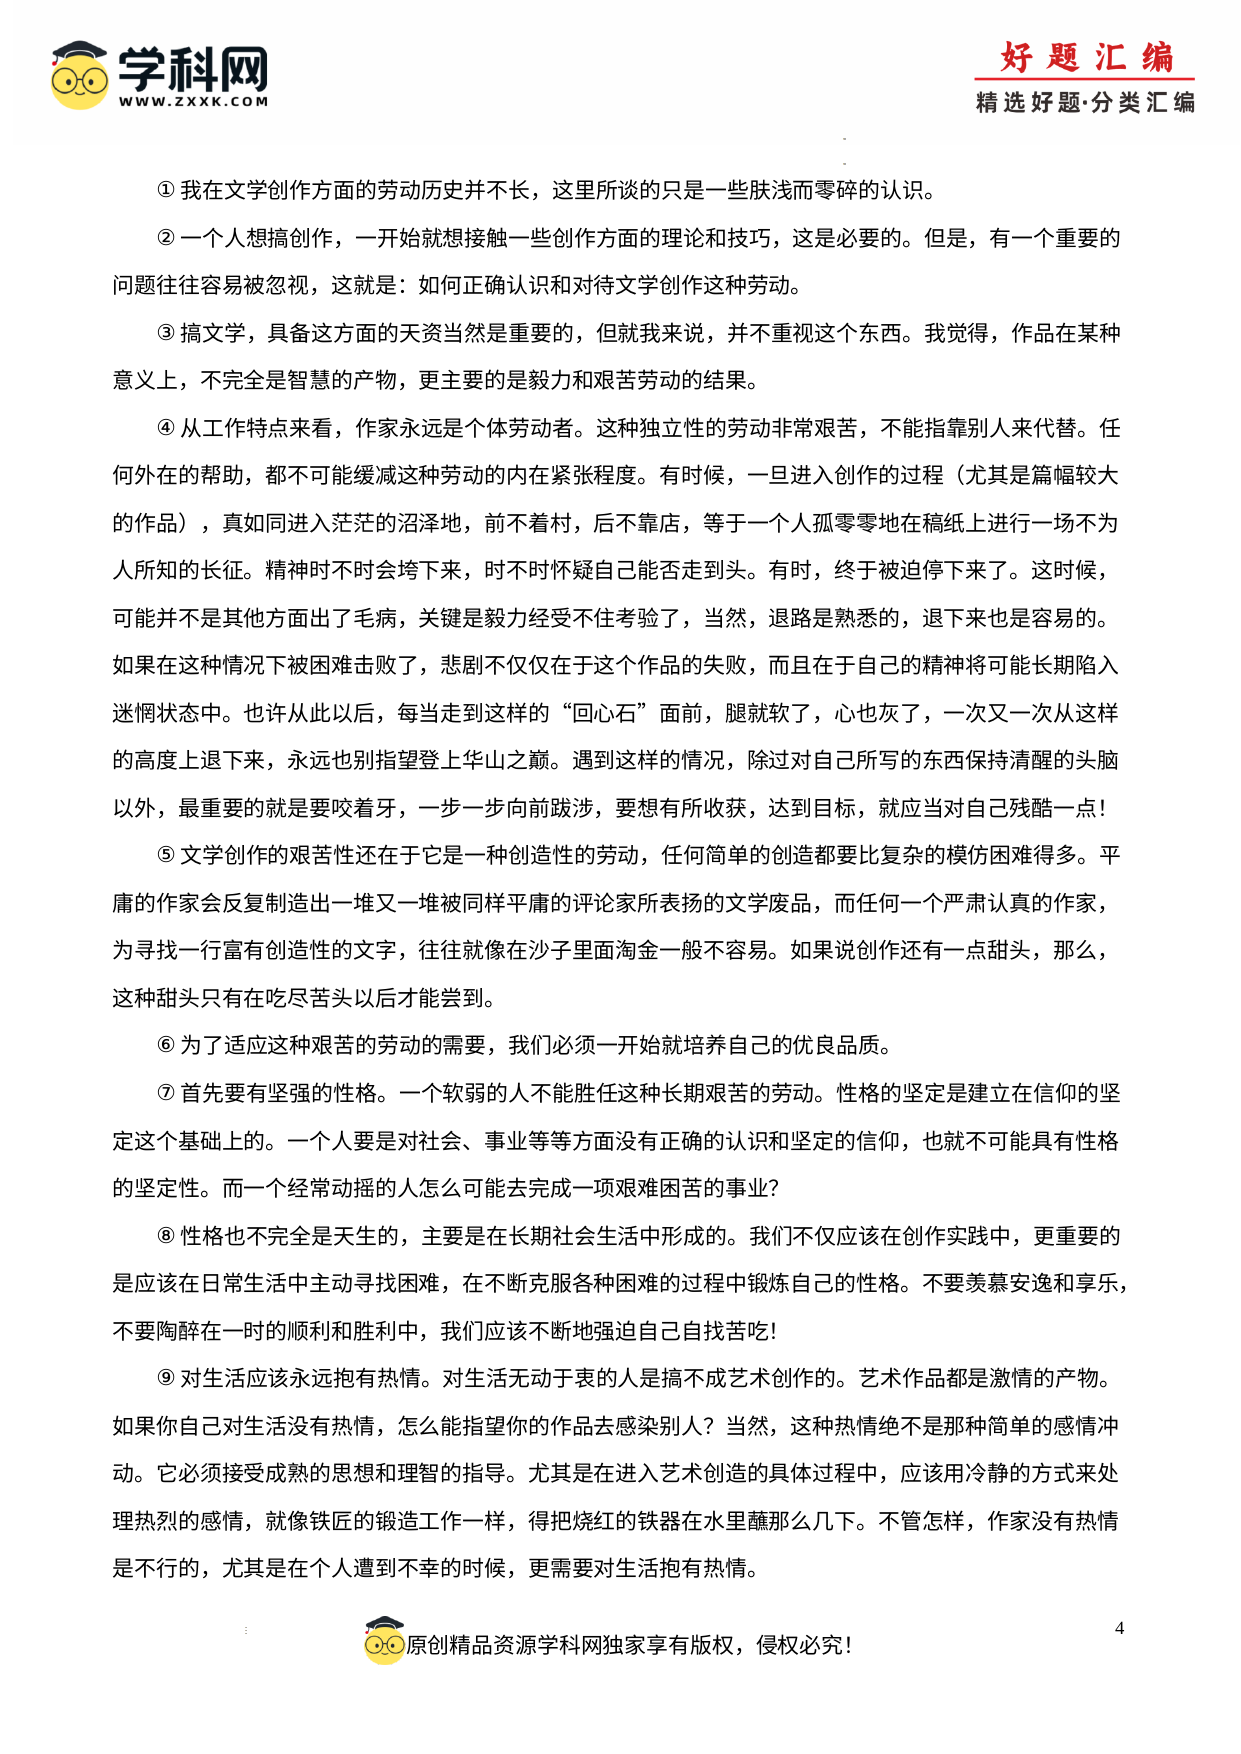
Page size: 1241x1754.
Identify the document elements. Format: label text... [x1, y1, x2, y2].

picture [12, 0, 1241, 145]
text ④从工作特点来看，作家永远是个体劳动者。这种独立性的劳动非常艰苦，不能指靠别人来代替。任何外在的帮助，都不可能缓减这种劳动的内在紧张程度。有时候，一旦进入创作的过程（尤其是篇幅较大的作品），真如同进入茫茫的沼泽地，前不着村，后不靠店，等于一个人孤零零地在稿纸上进行一场不为人所知的长征。精神时不时会垮下来，时不时怀疑自己能否走到头。有时，终于被迫停下来了。这时候，可能并不是其他方面出了毛病，关键是毅力经受不住考验了，当然，退路是熟悉的，退下来也是容易的。如果在这种情况下被困难击败了，悲剧不仅仅在于这个作品的失败，而且在于自己的精神将可能长期陷入迷惘状态中。也许从此以后，每当走到这样的“回心石”面前，腿就软了，心也灰了，一次又一次从这样的高度上退下来，永远也别指望登上华山之巅。遇到这样的情况，除过对自己所写的东西保持清醒的头脑以外，最重要的就是要咬着牙，一步一步向前跋涉，要想有所收获，达到目标，就应当对自己残酷一点！ [112, 411, 1128, 823]
text ⑧性格也不完全是天生的，主要是在长期社会生活中形成的。我们不仅应该在创作实践中，更重要的是应该在日常生活中主动寻找困难，在不断克服各种困难的过程中锻炼自己的性格。不要羡慕安逸和享乐，不要陶醉在一时的顺利和胜利中，我们应该不断地强迫自己自找苦吃！ [112, 1219, 1128, 1346]
text ⑥为了适应这种艰苦的劳动的需要，我们必须一开始就培养自己的优良品质。 [112, 1028, 1128, 1060]
picture [364, 1616, 406, 1665]
text ⑤文学创作的艰苦性还在于它是一种创造性的劳动，任何简单的创造都要比复杂的模仿困难得多。平庸的作家会反复制造出一堆又一堆被同样平庸的评论家所表扬的文学废品，而任何一个严肃认真的作家，为寻找一行富有创造性的文字，往往就像在沙子里面淘金一般不容易。如果说创作还有一点甜头，那么，这种甜头只有在吃尽苦头以后才能尝到。 [112, 838, 1128, 1013]
text ⑨对生活应该永远抱有热情。对生活无动于衷的人是搞不成艺术创作的。艺术作品都是激情的产物。如果你自己对生活没有热情，怎么能指望你的作品去感染别人？当然，这种热情绝不是那种简单的感情冲动。它必须接受成熟的思想和理智的指导。尤其是在进入艺术创造的具体过程中，应该用冷静的方式来处理热烈的感情，就像铁匠的锻造工作一样，得把烧红的铁器在水里蘸那么几下。不管怎样，作家没有热情是不行的，尤其是在个人遭到不幸的时候，更需要对生活抱有热情。 [112, 1361, 1128, 1583]
text ①我在文学创作方面的劳动历史并不长，这里所谈的只是一些肤浅而零碎的认识。 [112, 173, 1128, 205]
text ②一个人想搞创作，一开始就想接触一些创作方面的理论和技巧，这是必要的。但是，有一个重要的问题往往容易被忽视，这就是：如何正确认识和对待文学创作这种劳动。 [112, 221, 1128, 300]
text ⑦首先要有坚强的性格。一个软弱的人不能胜任这种长期艰苦的劳动。性格的坚定是建立在信仰的坚定这个基础上的。一个人要是对社会、事业等等方面没有正确的认识和坚定的信仰，也就不可能具有性格的坚定性。而一个经常动摇的人怎么可能去完成一项艰难困苦的事业？ [112, 1076, 1128, 1203]
text ③搞文学，具备这方面的天资当然是重要的，但就我来说，并不重视这个东西。我觉得，作品在某种意义上，不完全是智慧的产物，更主要的是毅力和艰苦劳动的结果。 [112, 316, 1128, 395]
